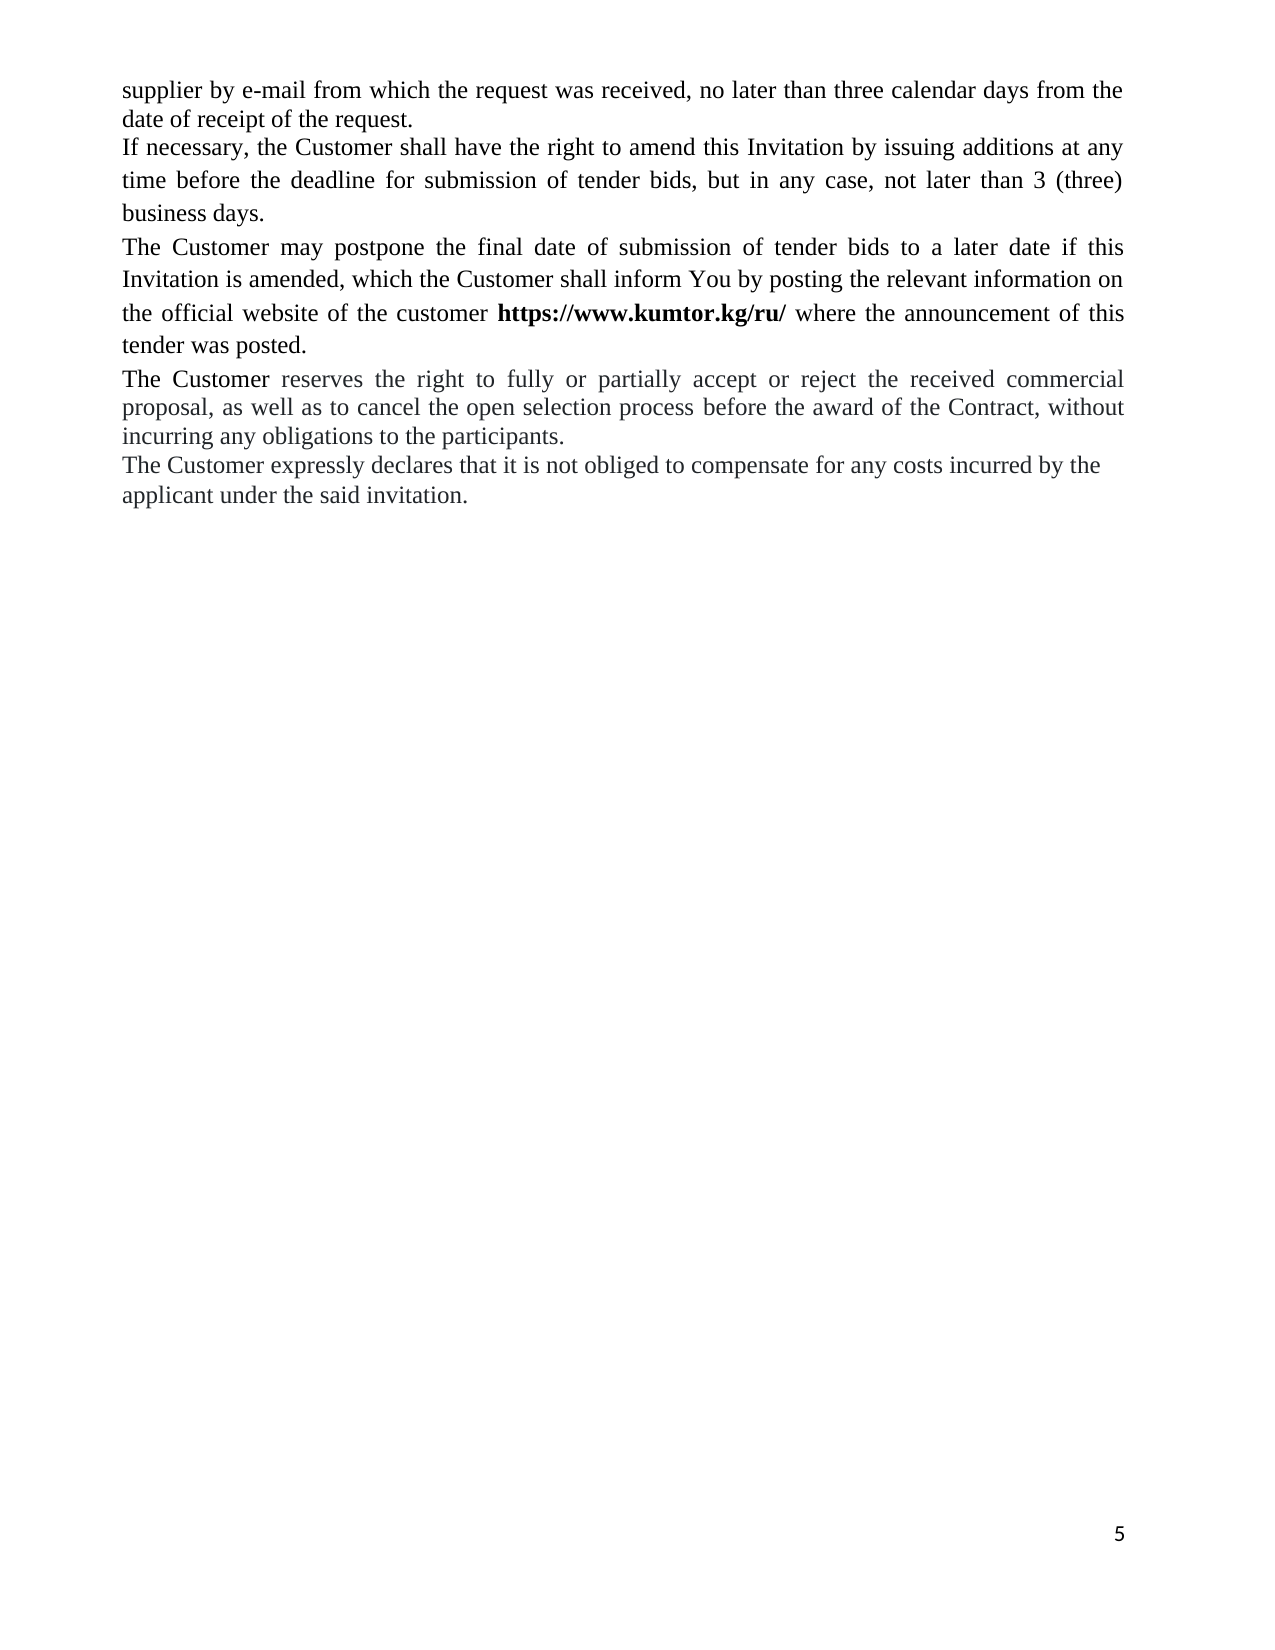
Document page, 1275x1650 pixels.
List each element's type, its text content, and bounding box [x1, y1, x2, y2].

text If necessary, the Customer shall have the right to amend this Invitation by issuing additions at any time before the deadline for submission of tender bids, but in any case, not later than 3 (three) business days. [122, 132, 1125, 227]
text The Customer may postpone the final date of submission of tender bids to a later date if this Invitation is amended, which the Customer shall inform You by posting the relevant information on the official website of the customer https://www.kumtor.kg/ru/ where the announcement of this tender was posted. [122, 232, 1125, 359]
text The Customer reserves the right to fully or partially accept or reject the received commercial proposal, as well as to cancel the open selection process before the award of the Contract, without incurring any obligations to the participants. [122, 364, 1125, 450]
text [122, 75, 1125, 132]
text The Customer expressly declares that it is not obliged to compensate for any costs incurred by the applicant under the said invitation. [122, 450, 1125, 509]
